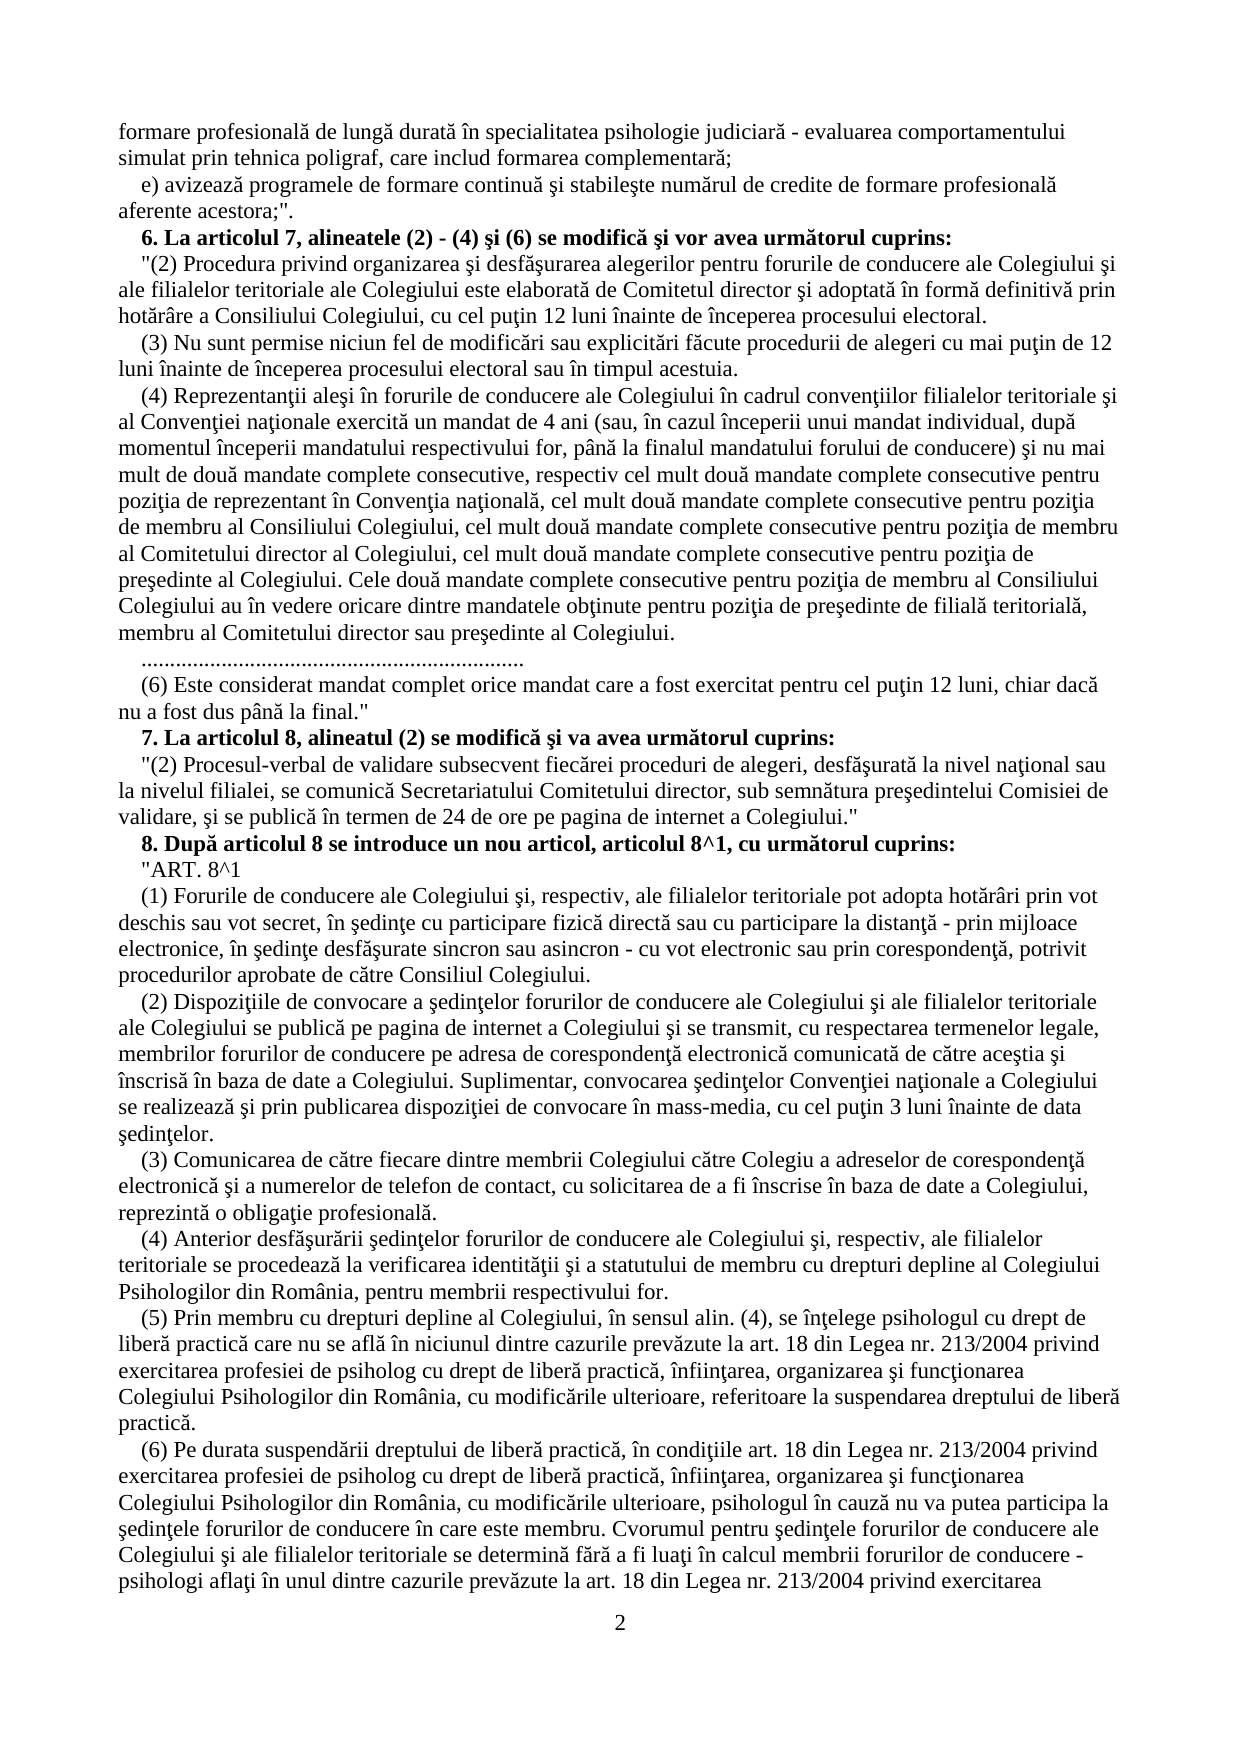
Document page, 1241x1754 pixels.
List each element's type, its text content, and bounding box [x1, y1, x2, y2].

text 7. La articolul 8, alineatul (2) se modifică şi va avea următorul cuprins: [118, 724, 1122, 751]
text (4) Reprezentanţii aleşi în forurile de conducere ale Colegiului în cadrul convenţiilor filialelor teritoriale şi al Convenţiei naţionale exercită un mandat de 4 ani (sau, în cazul începerii unui mandat individual, după momentul începerii mandatului respectivului for, până la finalul mandatului forului de conducere) şi nu mai mult de două mandate complete consecutive, respectiv cel mult două mandate complete consecutive pentru poziţia de reprezentant în Convenţia naţională, cel mult două mandate complete consecutive pentru poziţia de membru al Consiliului Colegiului, cel mult două mandate complete consecutive pentru poziţia de membru al Comitetului director al Colegiului, cel mult două mandate complete consecutive pentru poziţia de preşedinte al Colegiului. Cele două mandate complete consecutive pentru poziţia de membru al Consiliului Colegiului au în vedere oricare dintre mandatele obţinute pentru poziţia de preşedinte de filială teritorială, membru al Comitetului director sau preşedinte al Colegiului. [118, 382, 1122, 645]
text (3) Nu sunt permise niciun fel de modificări sau explicitări făcute procedurii de alegeri cu mai puţin de 12 luni înainte de începerea procesului electoral sau în timpul acestuia. [118, 329, 1122, 382]
text 8. După articolul 8 se introduce un nou articol, articolul 8^1, cu următorul cuprins: [118, 830, 1122, 856]
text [118, 118, 1122, 171]
text (5) Prin membru cu drepturi depline al Colegiului, în sensul alin. (4), se înţelege psihologul cu drept de liberă practică care nu se află în niciunul dintre cazurile prevăzute la art. 18 din Legea nr. 213/2004 privind exercitarea profesiei de psiholog cu drept de liberă practică, înfiinţarea, organizarea şi funcţionarea Colegiului Psihologilor din România, cu modificările ulterioare, referitoare la suspendarea dreptului de liberă practică. [118, 1304, 1122, 1436]
text (4) Anterior desfăşurării şedinţelor forurilor de conducere ale Colegiului şi, respectiv, ale filialelor teritoriale se procedează la verificarea identităţii şi a statutului de membru cu drepturi depline al Colegiului Psihologilor din România, pentru membrii respectivului for. [118, 1225, 1122, 1304]
text (1) Forurile de conducere ale Colegiului şi, respectiv, ale filialelor teritoriale pot adopta hotărâri prin vot deschis sau vot secret, în şedinţe cu participare fizică directă sau cu participare la distanţă - prin mijloace electronice, în şedinţe desfăşurate sincron sau asincron - cu vot electronic sau prin corespondenţă, potrivit procedurilor aprobate de către Consiliul Colegiului. [118, 882, 1122, 988]
text "ART. 8^1 [118, 856, 1122, 882]
text 6. La articolul 7, alineatele (2) - (4) şi (6) se modifică şi vor avea următorul cuprins: [118, 223, 1122, 250]
text (6) Este considerat mandat complet orice mandat care a fost exercitat pentru cel puţin 12 luni, chiar dacă nu a fost dus până la final." [118, 672, 1122, 724]
text e) avizează programele de formare continuă şi stabileşte numărul de credite de formare profesională aferente acestora;". [118, 171, 1122, 223]
text (2) Dispoziţiile de convocare a şedinţelor forurilor de conducere ale Colegiului şi ale filialelor teritoriale ale Colegiului se publică pe pagina de internet a Colegiului şi se transmit, cu respectarea termenelor legale, membrilor forurilor de conducere pe adresa de corespondenţă electronică comunicată de către aceştia şi înscrisă în baza de date a Colegiului. Suplimentar, convocarea şedinţelor Convenţiei naţionale a Colegiului se realizează şi prin publicarea dispoziţiei de convocare în mass-media, cu cel puţin 3 luni înainte de data şedinţelor. [118, 988, 1122, 1146]
text "(2) Procedura privind organizarea şi desfăşurarea alegerilor pentru forurile de conducere ale Colegiului şi ale filialelor teritoriale ale Colegiului este elaborată de Comitetul director şi adoptată în formă definitivă prin hotărâre a Consiliului Colegiului, cu cel puţin 12 luni înainte de începerea procesului electoral. [118, 250, 1122, 329]
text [118, 1436, 1122, 1594]
text "(2) Procesul-verbal de validare subsecvent fiecărei proceduri de alegeri, desfăşurată la nivel naţional sau la nivelul filialei, se comunică Secretariatului Comitetului director, sub semnătura preşedintelui Comisiei de validare, şi se publică în termen de 24 de ore pe pagina de internet a Colegiului." [118, 751, 1122, 830]
text ................................................................... [118, 645, 1122, 672]
text (3) Comunicarea de către fiecare dintre membrii Colegiului către Colegiu a adreselor de corespondenţă electronică şi a numerelor de telefon de contact, cu solicitarea de a fi înscrise în baza de date a Colegiului, reprezintă o obligaţie profesională. [118, 1146, 1122, 1225]
